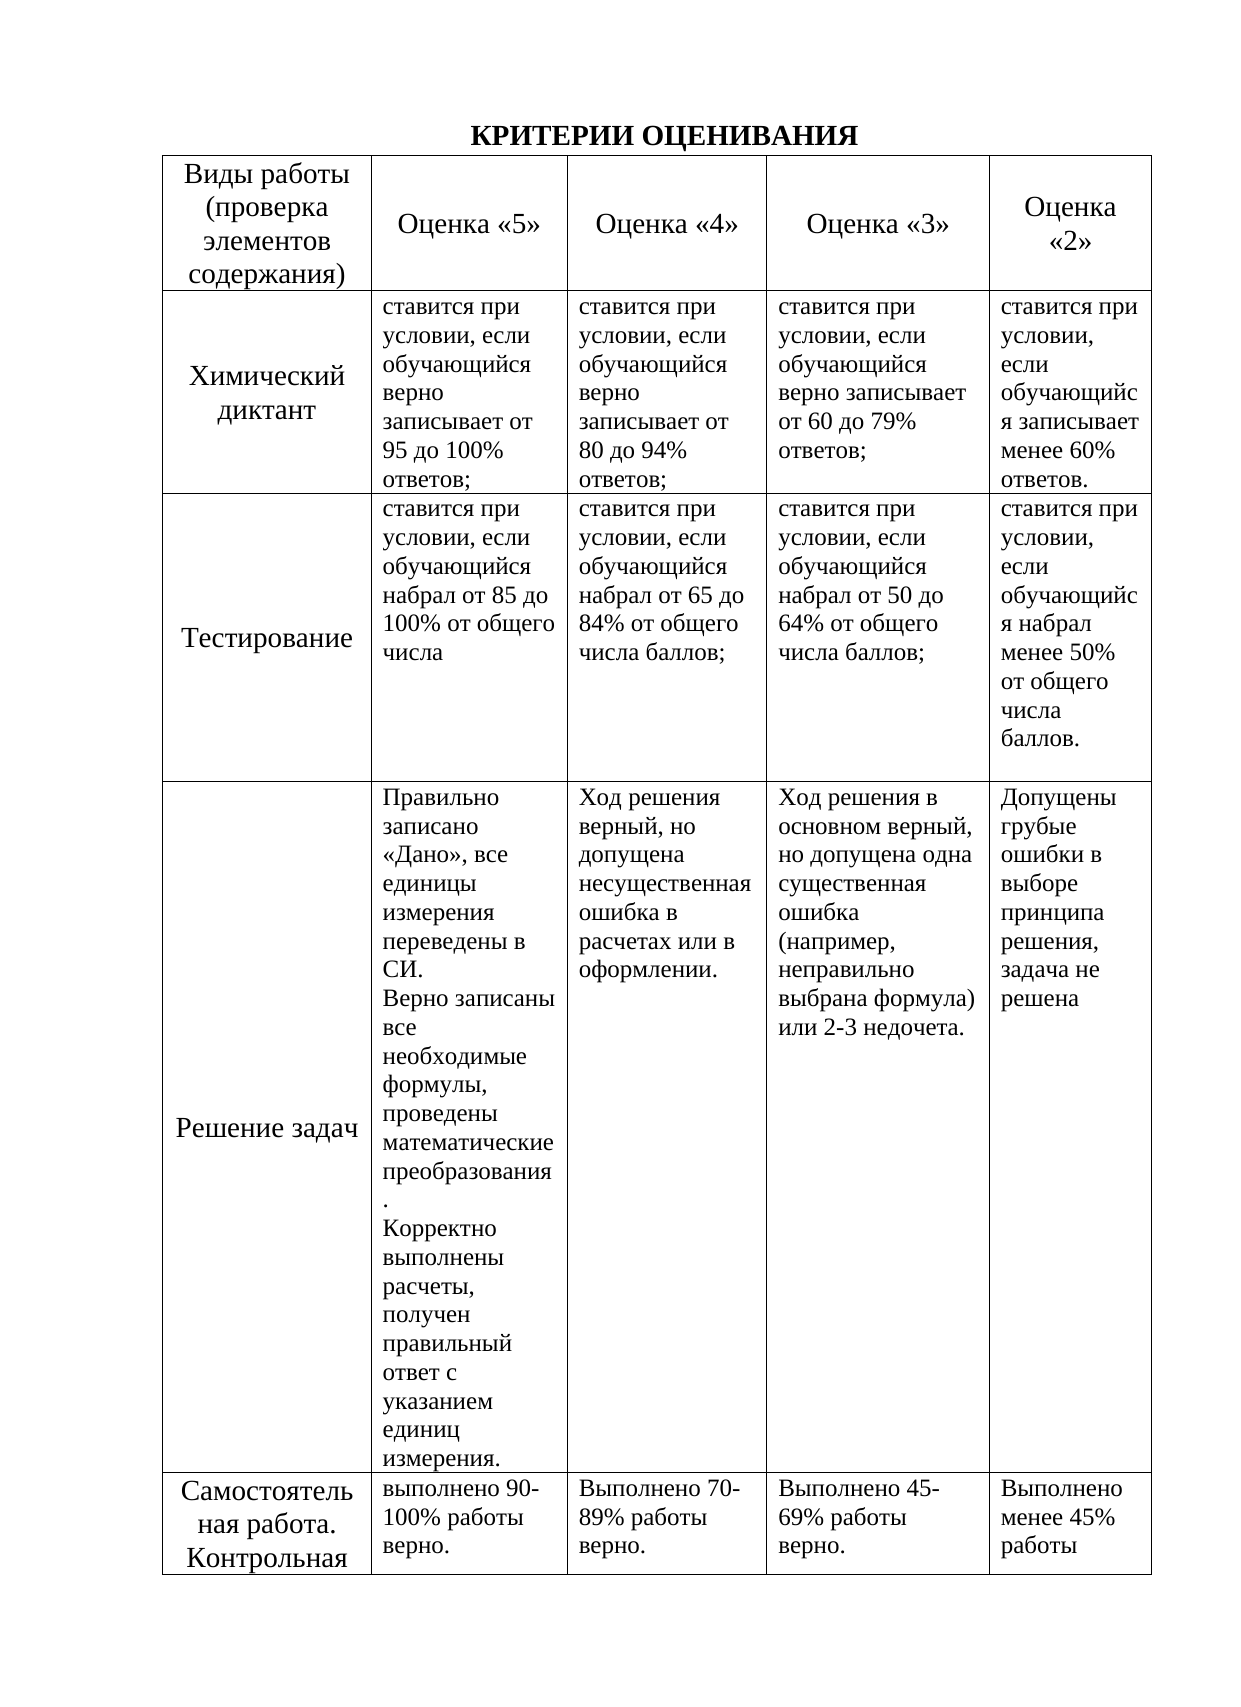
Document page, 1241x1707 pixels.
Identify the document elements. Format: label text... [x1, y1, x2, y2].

table_cell Допущены грубые ошибки в выборе принципа решения, задача не решена [990, 782, 1151, 1472]
table_cell Ход решения верный, но допущена несущественная ошибка в расчетах или в оформлении. [568, 782, 766, 1472]
table_cell ставится при условии, если обучающийся верно записывает от 95 до 100% ответов; [372, 291, 567, 492]
table_cell ставится при условии, если обучающийся набрал от 50 до 64% от общего числа баллов; [767, 494, 989, 781]
table_cell ставится при условии, если обучающийся набрал менее 50% от общего числа баллов. [990, 494, 1151, 781]
table_cell Решение задач [163, 782, 371, 1472]
text КРИТЕРИИ ОЦЕНИВАНИЯ [177, 118, 1152, 152]
table_cell ставится при условии, если обучающийся записывает менее 60% ответов. [990, 291, 1151, 492]
table_cell ставится при условии, если обучающийся набрал от 85 до 100% от общего числа [372, 494, 567, 781]
table_header Оценка «5» [372, 156, 567, 290]
table_cell Тестирование [163, 494, 371, 781]
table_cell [767, 1473, 989, 1574]
table_cell ставится при условии, если обучающийся верно записывает от 80 до 94% ответов; [568, 291, 766, 492]
table_cell Правильно записано «Дано», все единицы измерения переведены в СИ. Верно записаны все необходимые формулы, проведены математические преобразования. Корректно выполнены расчеты, получен правильный ответ с указанием единиц измерения. [372, 782, 567, 1472]
table_cell Ход решения в основном верный, но допущена одна существенная ошибка (например, неправильно выбрана формула) или 2-3 недочета. [767, 782, 989, 1472]
table_header Оценка «3» [767, 156, 989, 290]
table_cell ставится при условии, если обучающийся набрал от 65 до 84% от общего числа баллов; [568, 494, 766, 781]
table_header Оценка «4» [568, 156, 766, 290]
table_cell Химический диктант [163, 291, 371, 492]
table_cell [568, 1473, 766, 1574]
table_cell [372, 1473, 567, 1574]
table_header Виды работы (проверка элементов содержания) [163, 156, 371, 290]
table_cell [990, 1473, 1151, 1574]
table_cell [163, 1473, 371, 1574]
table_header Оценка «2» [990, 156, 1151, 290]
table_cell ставится при условии, если обучающийся верно записывает от 60 до 79% ответов; [767, 291, 989, 492]
